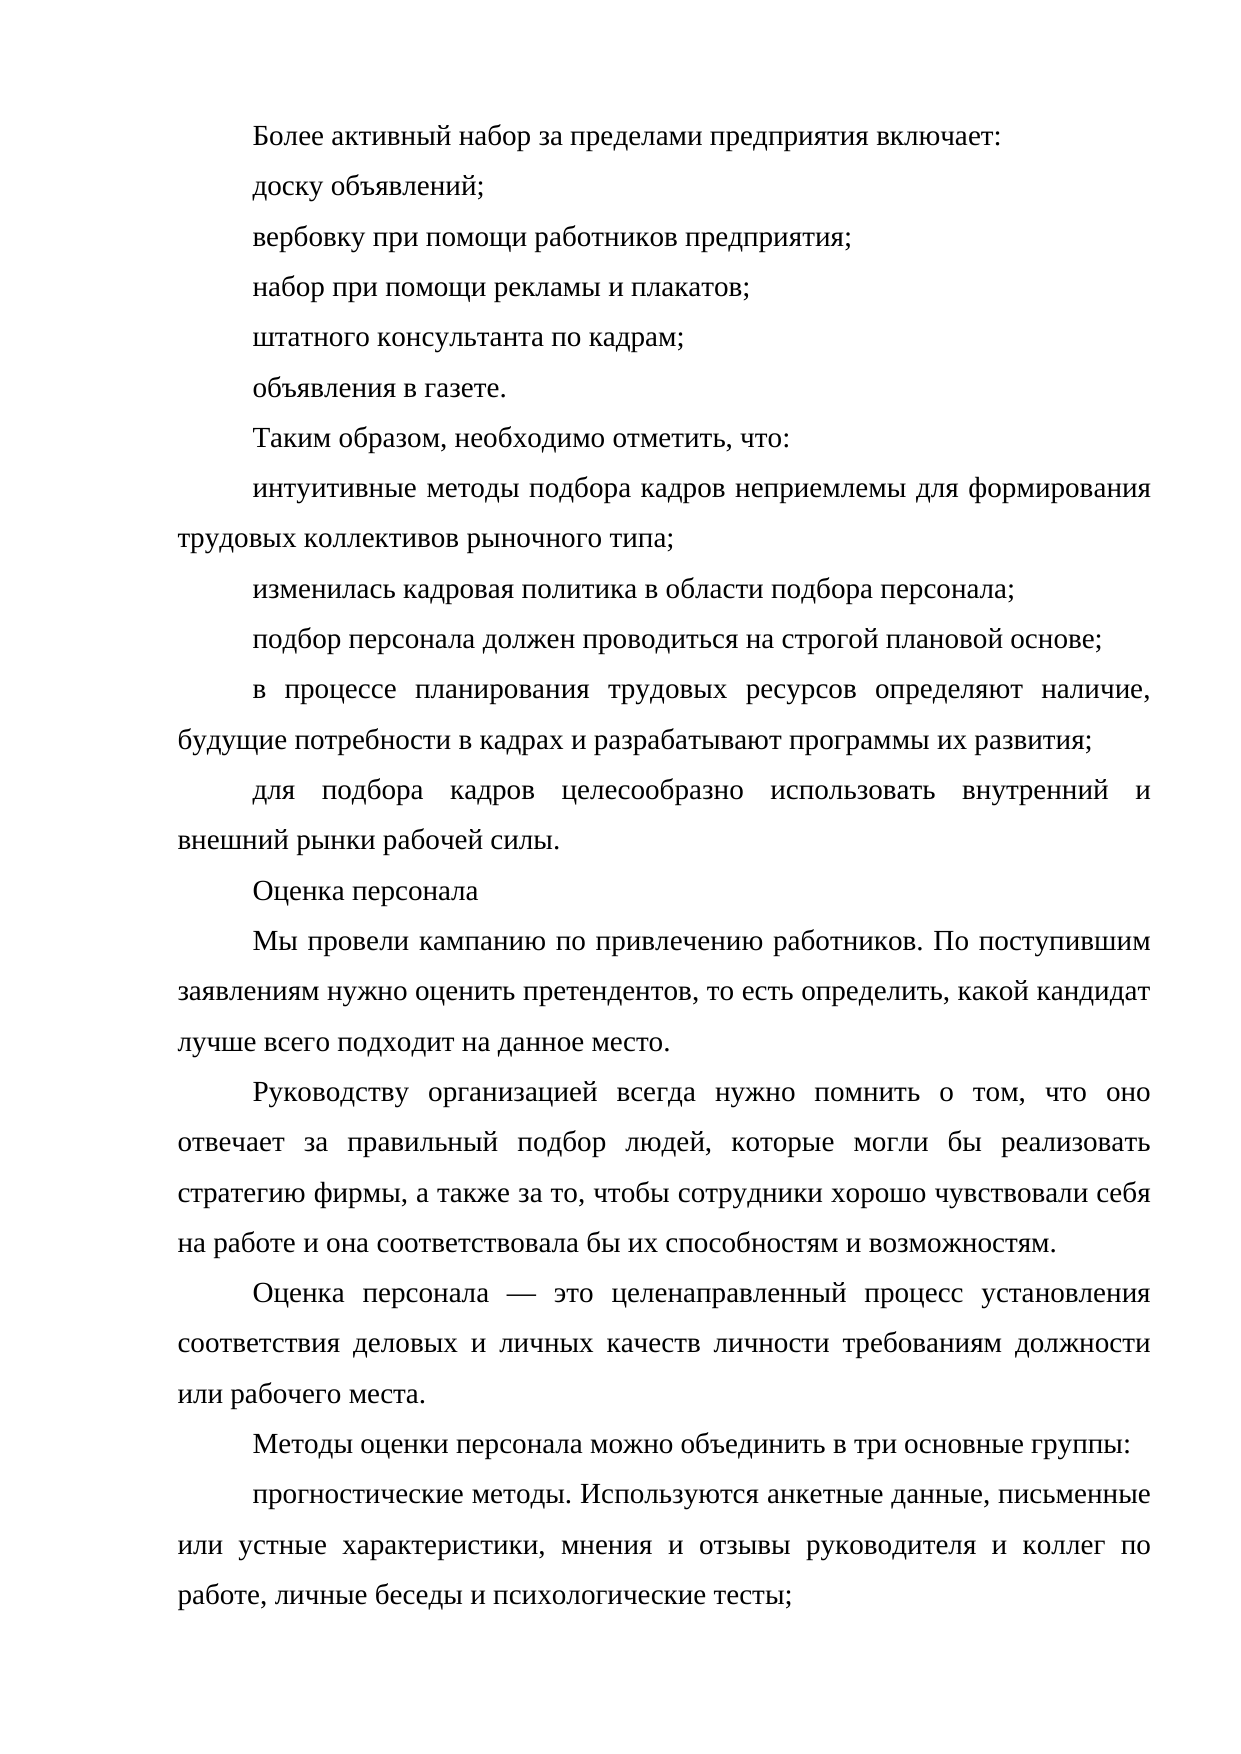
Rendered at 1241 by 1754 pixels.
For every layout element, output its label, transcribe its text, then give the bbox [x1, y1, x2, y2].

text доску объявлений; [177, 168, 1152, 202]
text Мы провели кампанию по привлечению работников. По поступившим заявлениям нужно оценить претендентов, то есть определить, какой кандидат лучше всего подходит на данное место. [177, 923, 1152, 1057]
text Таким образом, необходимо отметить, что: [177, 420, 1152, 453]
text для подбора кадров целесообразно использовать внутренний и внешний рынки рабочей силы. [177, 772, 1152, 856]
text в процессе планирования трудовых ресурсов определяют наличие, будущие потребности в кадрах и разрабатывают программы их развития; [177, 672, 1152, 755]
text подбор персонала должен проводиться на строгой плановой основе; [177, 621, 1152, 655]
text вербовку при помощи работников предприятия; [177, 219, 1152, 252]
text Оценка персонала [177, 873, 1152, 906]
text интуитивные методы подбора кадров неприемлемы для формирования трудовых коллективов рыночного типа; [177, 470, 1152, 554]
text Более активный набор за пределами предприятия включает: [177, 118, 1152, 152]
text набор при помощи рекламы и плакатов; [177, 269, 1152, 303]
text Оценка персонала — это целенаправленный процесс установления соответствия деловых и личных качеств личности требованиям должности или рабочего места. [177, 1275, 1152, 1409]
text прогностические методы. Используются анкетные данные, письменные или устные характеристики, мнения и отзывы руководителя и коллег по работе, личные беседы и психологические тесты; [177, 1477, 1152, 1611]
text Методы оценки персонала можно объединить в три основные группы: [177, 1426, 1152, 1460]
text Руководству организацией всегда нужно помнить о том, что оно отвечает за правильный подбор людей, которые могли бы реализовать стратегию фирмы, а также за то, чтобы сотрудники хорошо чувствовали себя на работе и она соответствовала бы их способностям и возможностям. [177, 1074, 1152, 1258]
text объявления в газете. [177, 370, 1152, 403]
text изменилась кадровая политика в области подбора персонала; [177, 571, 1152, 604]
text штатного консультанта по кадрам; [177, 319, 1152, 353]
